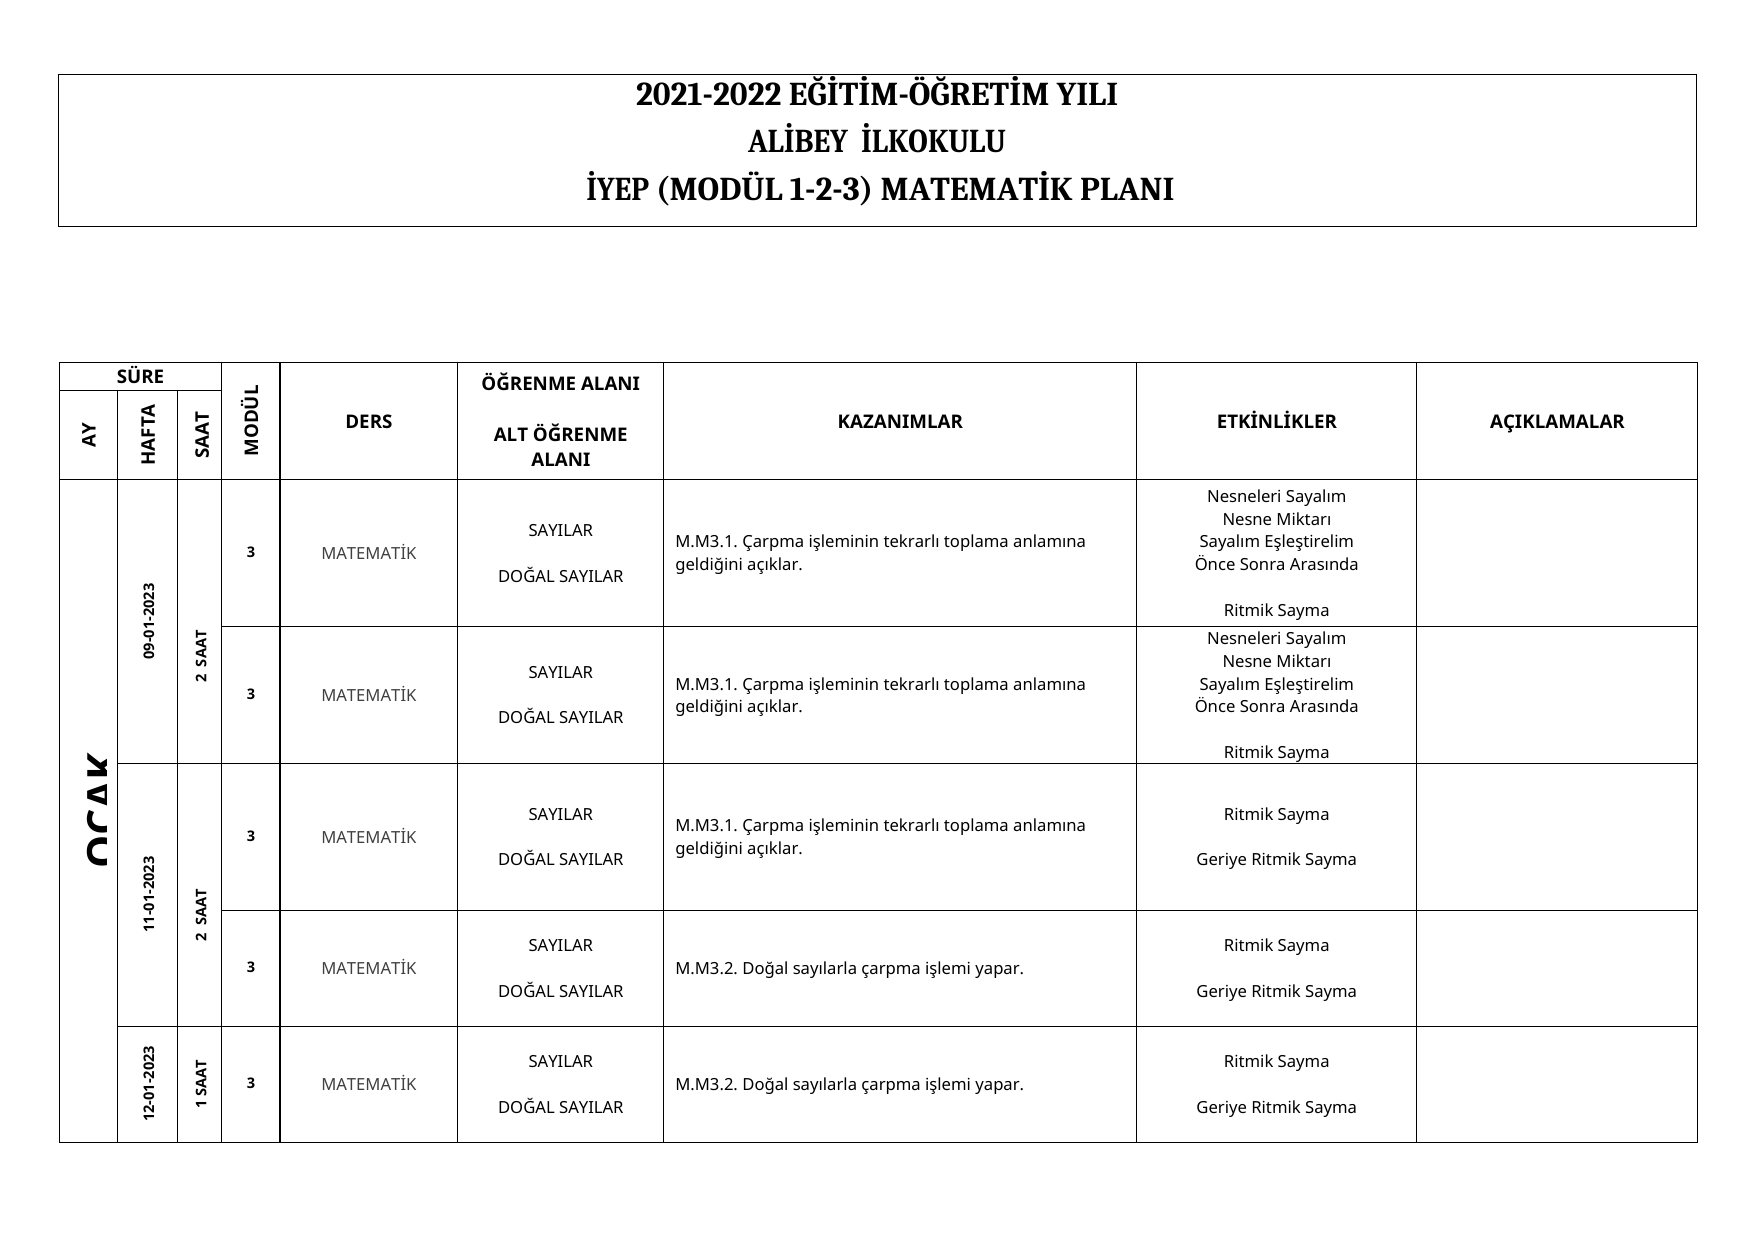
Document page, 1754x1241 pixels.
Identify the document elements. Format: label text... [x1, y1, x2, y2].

table_cell M.M3.1. Çarpma işleminin tekrarlı toplama anlamına geldiğini açıklar. [664, 764, 1136, 909]
table_cell 3 [222, 480, 279, 626]
table_header MODÜL [222, 363, 279, 479]
table_cell Nesneleri Sayalım Nesne Miktarı Sayalım Eşleştirelim Önce Sonra Arasında Ritmik Sayma [1137, 627, 1416, 763]
table_cell M.M3.2. Doğal sayılarla çarpma işlemi yapar. [664, 1027, 1136, 1142]
table_cell 11-01-2023 [118, 764, 177, 1026]
table_cell 3 [222, 764, 279, 909]
table_cell [1417, 764, 1697, 909]
table_cell M.M3.1. Çarpma işleminin tekrarlı toplama anlamına geldiğini açıklar. [664, 627, 1136, 763]
table_cell OCAK [60, 480, 117, 1142]
table_cell 2 SAAT [178, 764, 221, 1026]
table_header SÜRE [60, 363, 221, 390]
table_cell MATEMATİK [281, 480, 457, 626]
table_cell Ritmik Sayma Geriye Ritmik Sayma [1137, 911, 1416, 1026]
table_cell Ritmik Sayma Geriye Ritmik Sayma [1137, 764, 1416, 909]
table_cell 3 [222, 1027, 279, 1142]
table_cell Nesneleri Sayalım Nesne Miktarı Sayalım Eşleştirelim Önce Sonra Arasında Ritmik Sayma [1137, 480, 1416, 626]
table_cell SAYILAR DOĞAL SAYILAR [458, 627, 663, 763]
table_cell SAYILAR DOĞAL SAYILAR [458, 480, 663, 626]
table_cell MATEMATİK [281, 911, 457, 1026]
table_cell MATEMATİK [281, 1027, 457, 1142]
table_cell 12-01-2023 [118, 1027, 177, 1142]
table_cell 3 [222, 627, 279, 763]
table_cell SAYILAR DOĞAL SAYILAR [458, 911, 663, 1026]
table_cell SAAT [178, 391, 221, 479]
table_cell [1417, 627, 1697, 763]
table_cell M.M3.1. Çarpma işleminin tekrarlı toplama anlamına geldiğini açıklar. [664, 480, 1136, 626]
table_cell HAFTA [118, 391, 177, 479]
table_header ETKİNLİKLER [1137, 363, 1416, 479]
table_cell Ritmik Sayma Geriye Ritmik Sayma [1137, 1027, 1416, 1142]
table_cell 2 SAAT [178, 480, 221, 763]
table_cell 09-01-2023 [118, 480, 177, 763]
table_header DERS [281, 363, 457, 479]
table_cell 1 SAAT [178, 1027, 221, 1142]
table_cell AY [60, 391, 117, 479]
table_header ÖĞRENME ALANI ALT ÖĞRENME ALANI [458, 363, 663, 479]
table_cell SAYILAR DOĞAL SAYILAR [458, 764, 663, 909]
table_cell [1417, 911, 1697, 1026]
table_cell [1417, 480, 1697, 626]
table_header KAZANIMLAR [664, 363, 1136, 479]
table_cell SAYILAR DOĞAL SAYILAR [458, 1027, 663, 1142]
table_cell 3 [222, 911, 279, 1026]
table_cell [1417, 1027, 1697, 1142]
table_header AÇIKLAMALAR [1417, 363, 1697, 479]
table_cell MATEMATİK [281, 627, 457, 763]
table_cell M.M3.2. Doğal sayılarla çarpma işlemi yapar. [664, 911, 1136, 1026]
table_cell MATEMATİK [281, 764, 457, 909]
